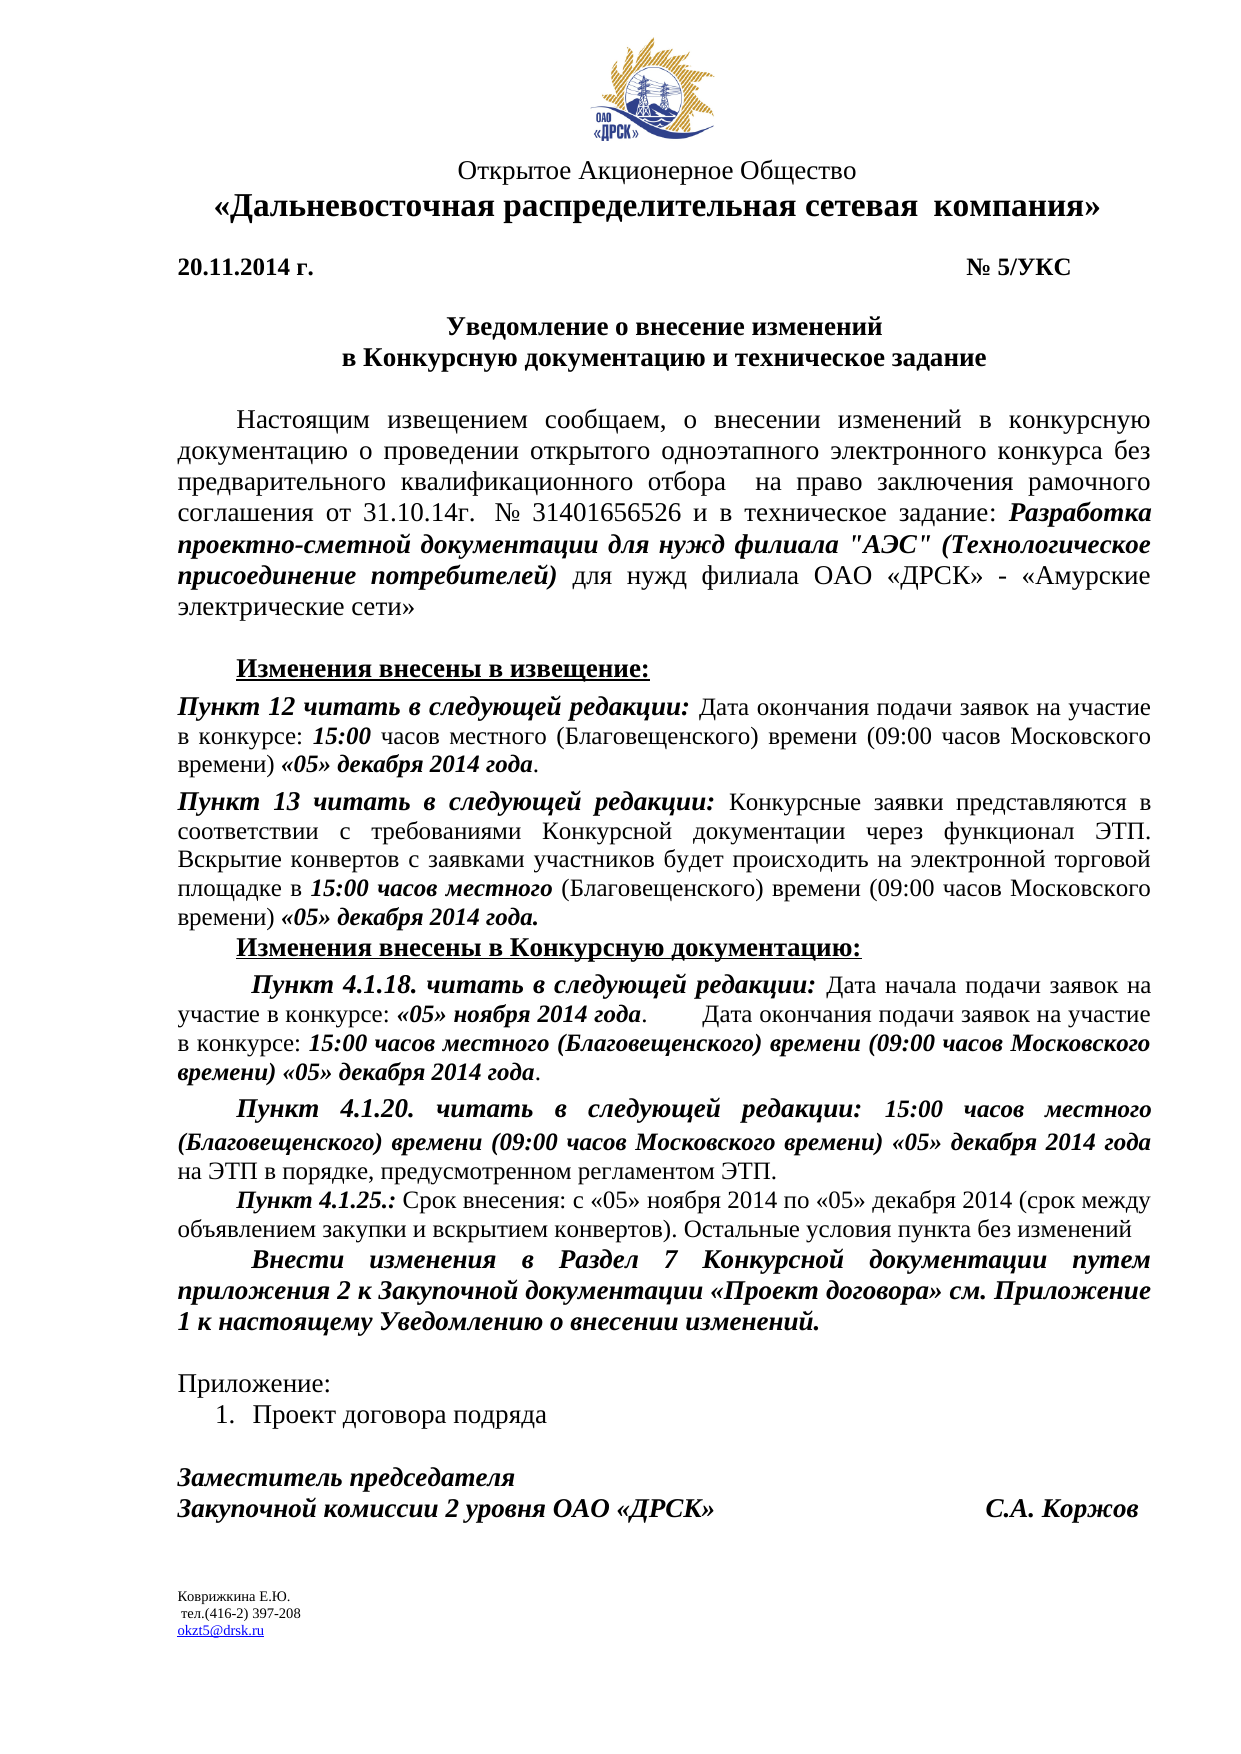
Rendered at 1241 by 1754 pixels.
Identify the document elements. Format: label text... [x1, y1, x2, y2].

text в Конкурсную документацию и техническое задание [177, 341, 1152, 372]
picture [589, 37, 715, 141]
text Пункт 4.1.25.: Срок внесения: с «05» ноября 2014 по «05» декабря 2014 (срок между объявлением закупки и вскрытием конвертов). Остальные условия пункта без изменений [177, 1185, 1152, 1243]
text Внести изменения в Раздел 7 Конкурсной документации путем приложения 2 к Закупочной документации «Проект договора» см. Приложение 1 к настоящему Уведомлению о внесении изменений. [177, 1243, 1152, 1336]
text Коврижкина Е.Ю. [177, 1588, 1152, 1604]
list Пункт 4.1.18. читать в следующей редакции: Дата начала подачи заявок на участие в конкурсе: «05» ноября 2014 года. Дата окончания подачи заявок на участие в конкурсе: 15:00 часов местного (Благовещенского) времени (09:00 часов Московского времени) «05» декабря 2014 года. [177, 968, 1152, 1086]
list Изменения внесены в Конкурсную документацию: [177, 931, 1152, 962]
list Изменения внесены в извещение: [177, 652, 1152, 683]
subtitle Открытое Акционерное Общество [177, 154, 1137, 185]
list Пункт 12 читать в следующей редакции: Дата окончания подачи заявок на участие в конкурсе: 15:00 часов местного (Благовещенского) времени (09:00 часов Московского времени) «05» декабря 2014 года. [177, 690, 1152, 778]
list Пункт 4.1.20. читать в следующей редакции: 15:00 часов местного (Благовещенского) времени (09:00 часов Московского времени) «05» декабря 2014 года на ЭТП в порядке, предусмотренном регламентом ЭТП. [177, 1092, 1152, 1185]
text Уведомление о внесение изменений [177, 310, 1152, 341]
text «Дальневосточная распределительная сетевая компания» [177, 185, 1137, 223]
text 20.11.2014 г. № 5/УКС [177, 252, 1152, 281]
text Приложение: [177, 1367, 1152, 1398]
list Настоящим извещением сообщаем, о внесении изменений в конкурсную документацию о проведении открытого одноэтапного электронного конкурса без предварительного квалификационного отбора на право заключения рамочного соглашения от 31.10.14г. № 31401656526 и в техническое задание: Разработка проектно-сметной документации для нужд филиала "АЭС" (Технологическое присоединение потребителей) для нужд филиала ОАО «ДРСК» - «Амурские электрические сети» [177, 403, 1152, 621]
list Пункт 13 читать в следующей редакции: Конкурсные заявки представляются в соответствии с требованиями Конкурсной документации через функционал ЭТП. Вскрытие конвертов с заявками участников будет происходить на электронной торговой площадке в 15:00 часов местного (Благовещенского) времени (09:00 часов Московского времени) «05» декабря 2014 года. [177, 784, 1152, 931]
text okzt5@drsk.ru [177, 1621, 1152, 1638]
list Проект договора подряда [215, 1398, 1152, 1429]
text тел.(416-2) 397-208 [177, 1604, 1152, 1621]
text Закупочной комиссии 2 уровня ОАО «ДРСК» С.А. Коржов [177, 1492, 1152, 1523]
text Заместитель председателя [177, 1461, 1152, 1492]
